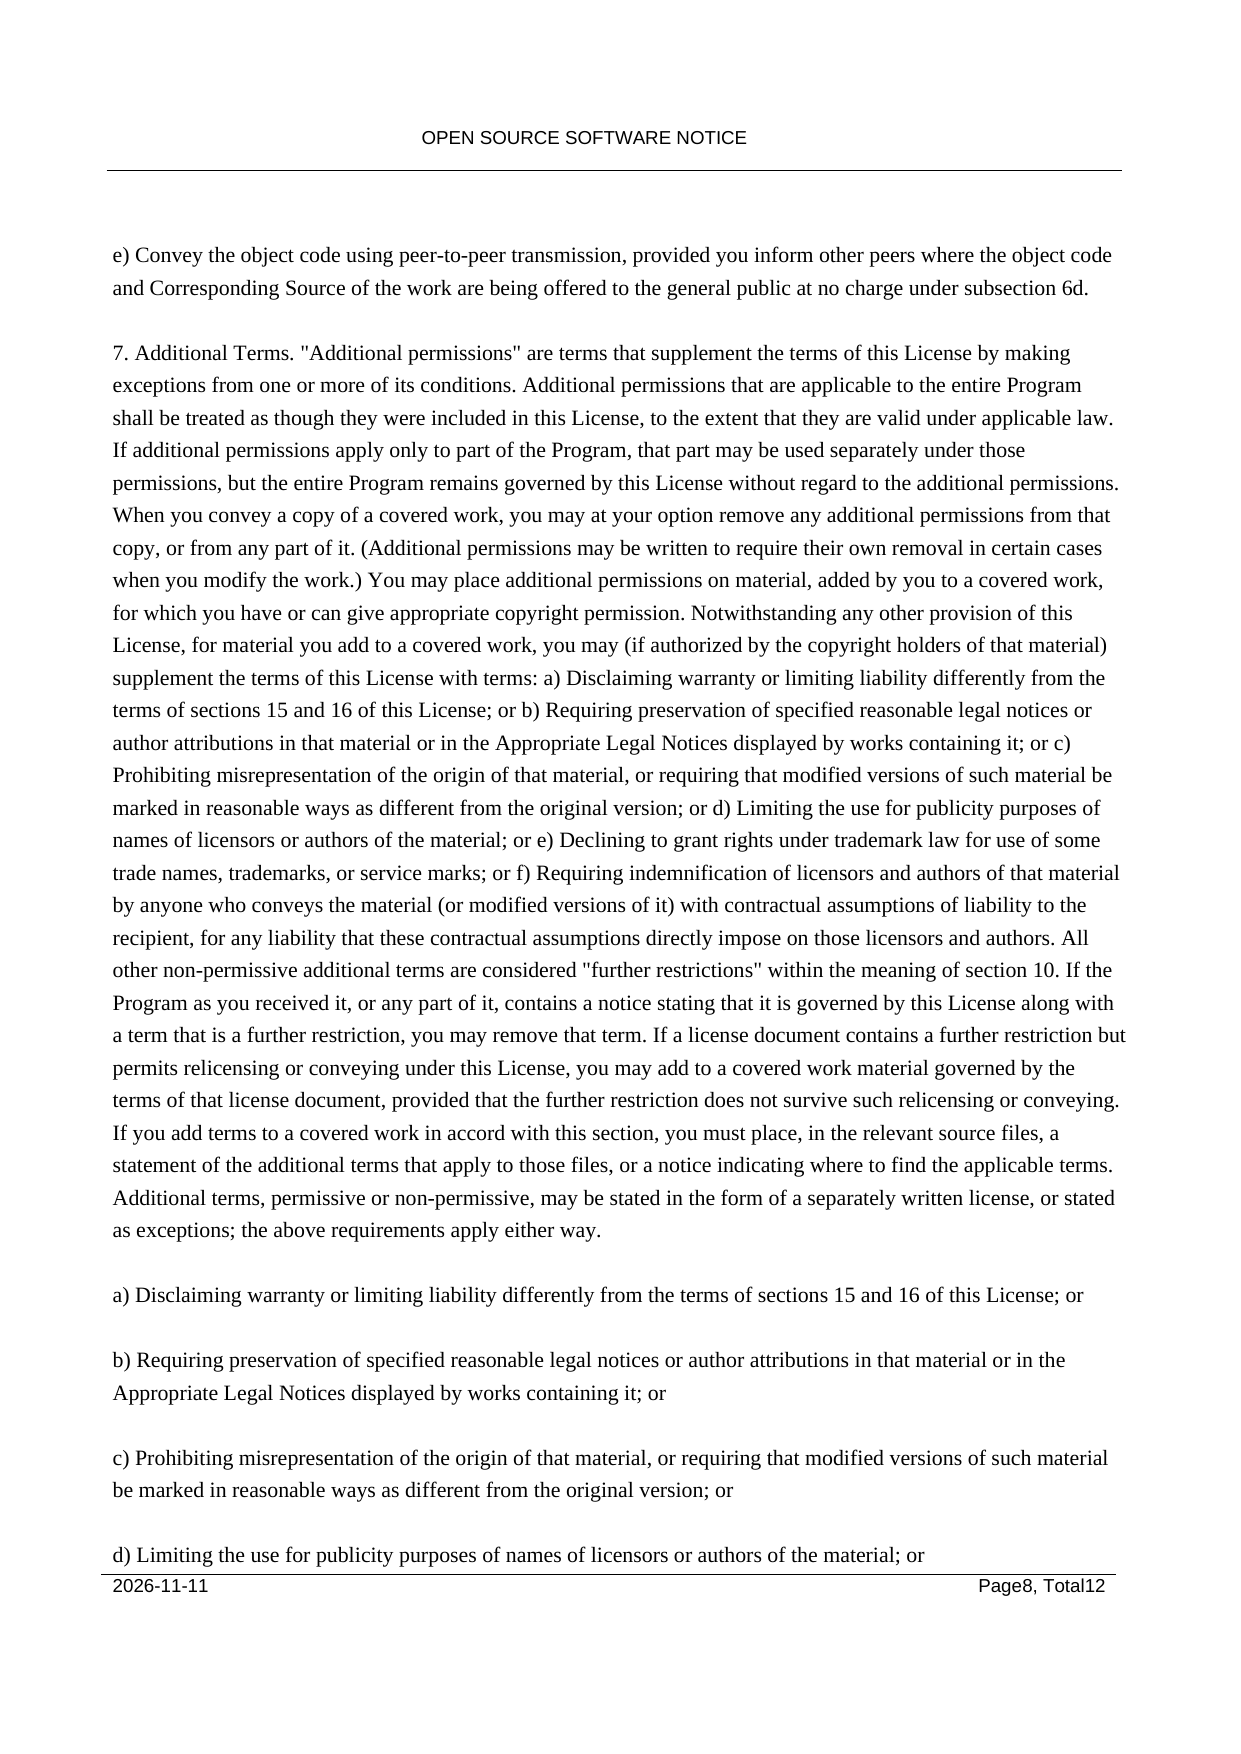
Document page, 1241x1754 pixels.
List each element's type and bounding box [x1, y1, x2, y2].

text [112, 206, 1128, 1571]
